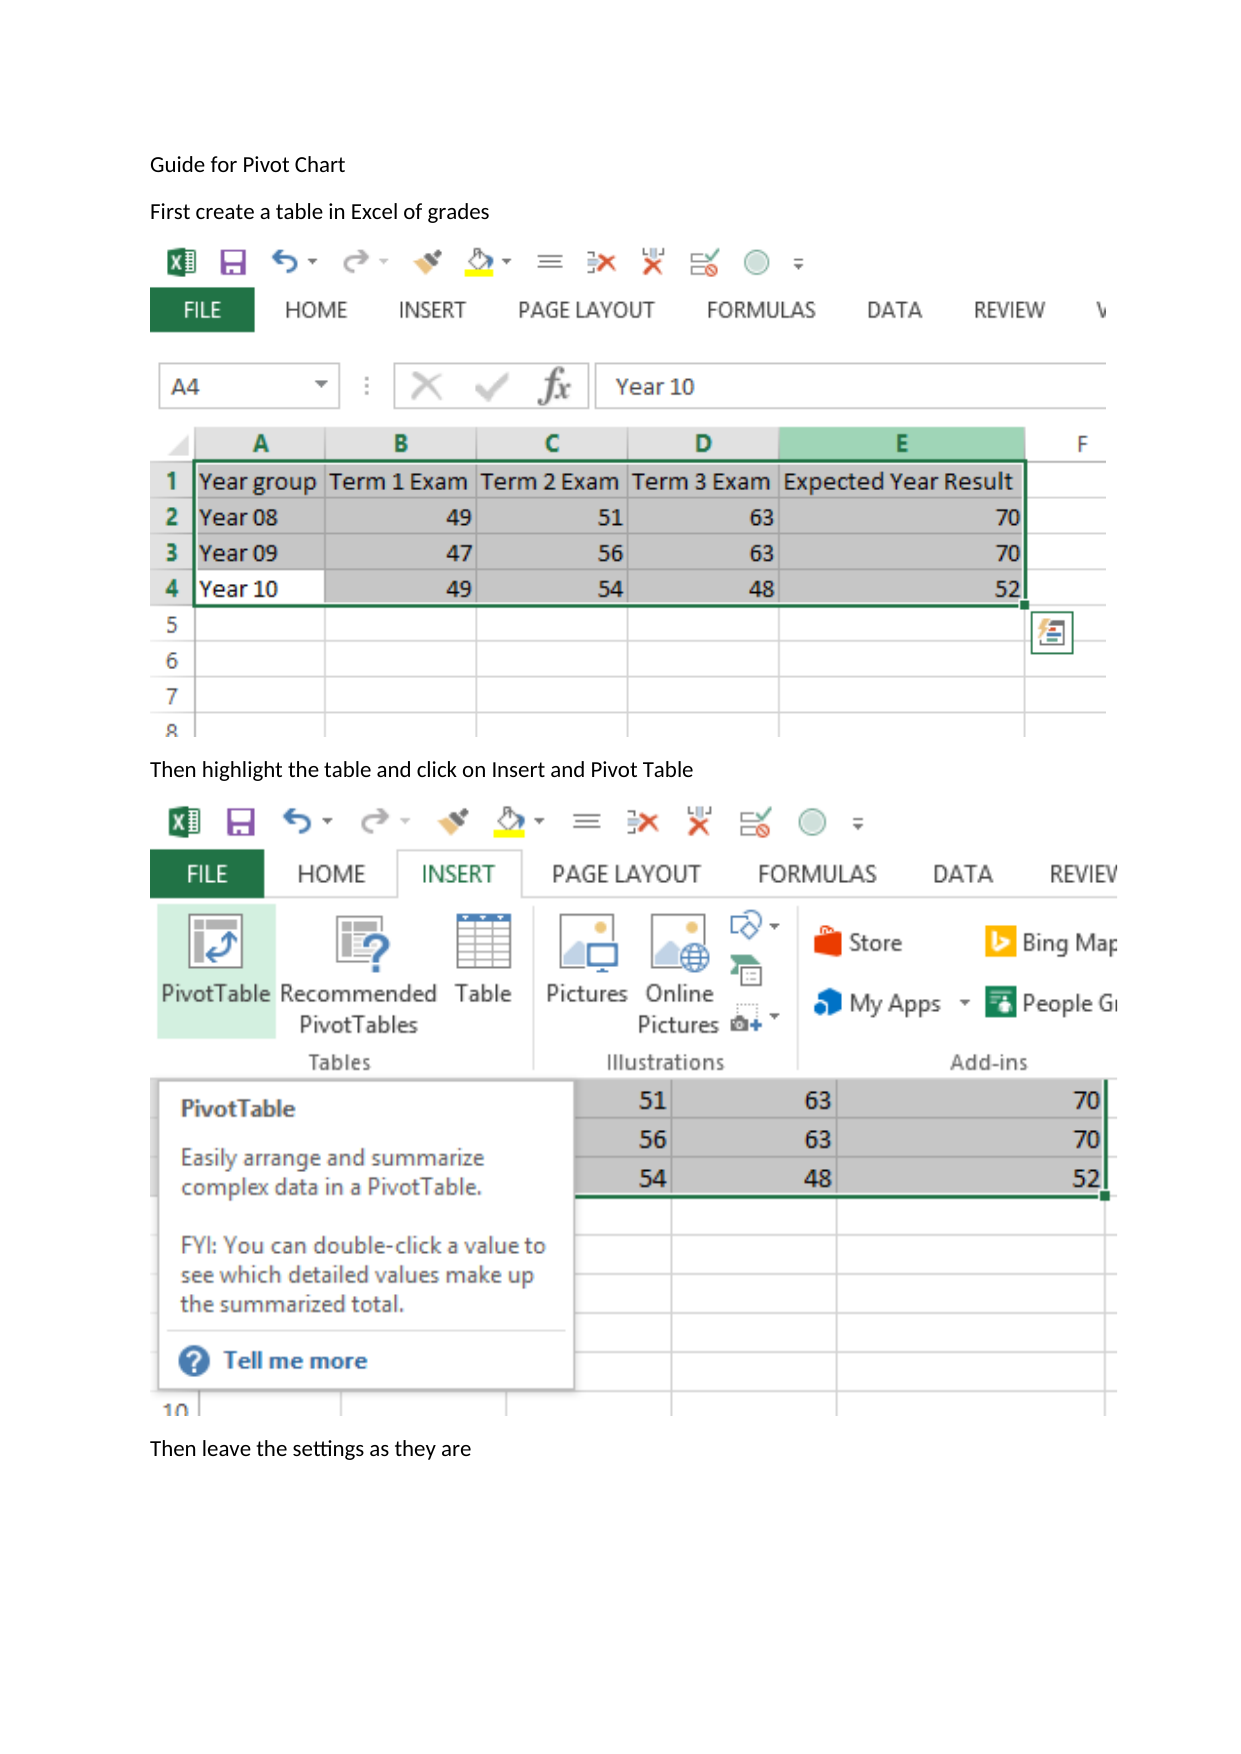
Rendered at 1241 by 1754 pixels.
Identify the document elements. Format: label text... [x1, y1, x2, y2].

text Guide for Pivot Chart [150, 150, 1090, 178]
picture [150, 802, 1118, 1416]
text First create a table in Excel of grades [150, 197, 1090, 225]
text Then highlight the table and click on Insert and Pivot Table [150, 755, 1090, 783]
picture [150, 243, 1106, 737]
text Then leave the settings as they are [150, 1434, 1090, 1462]
